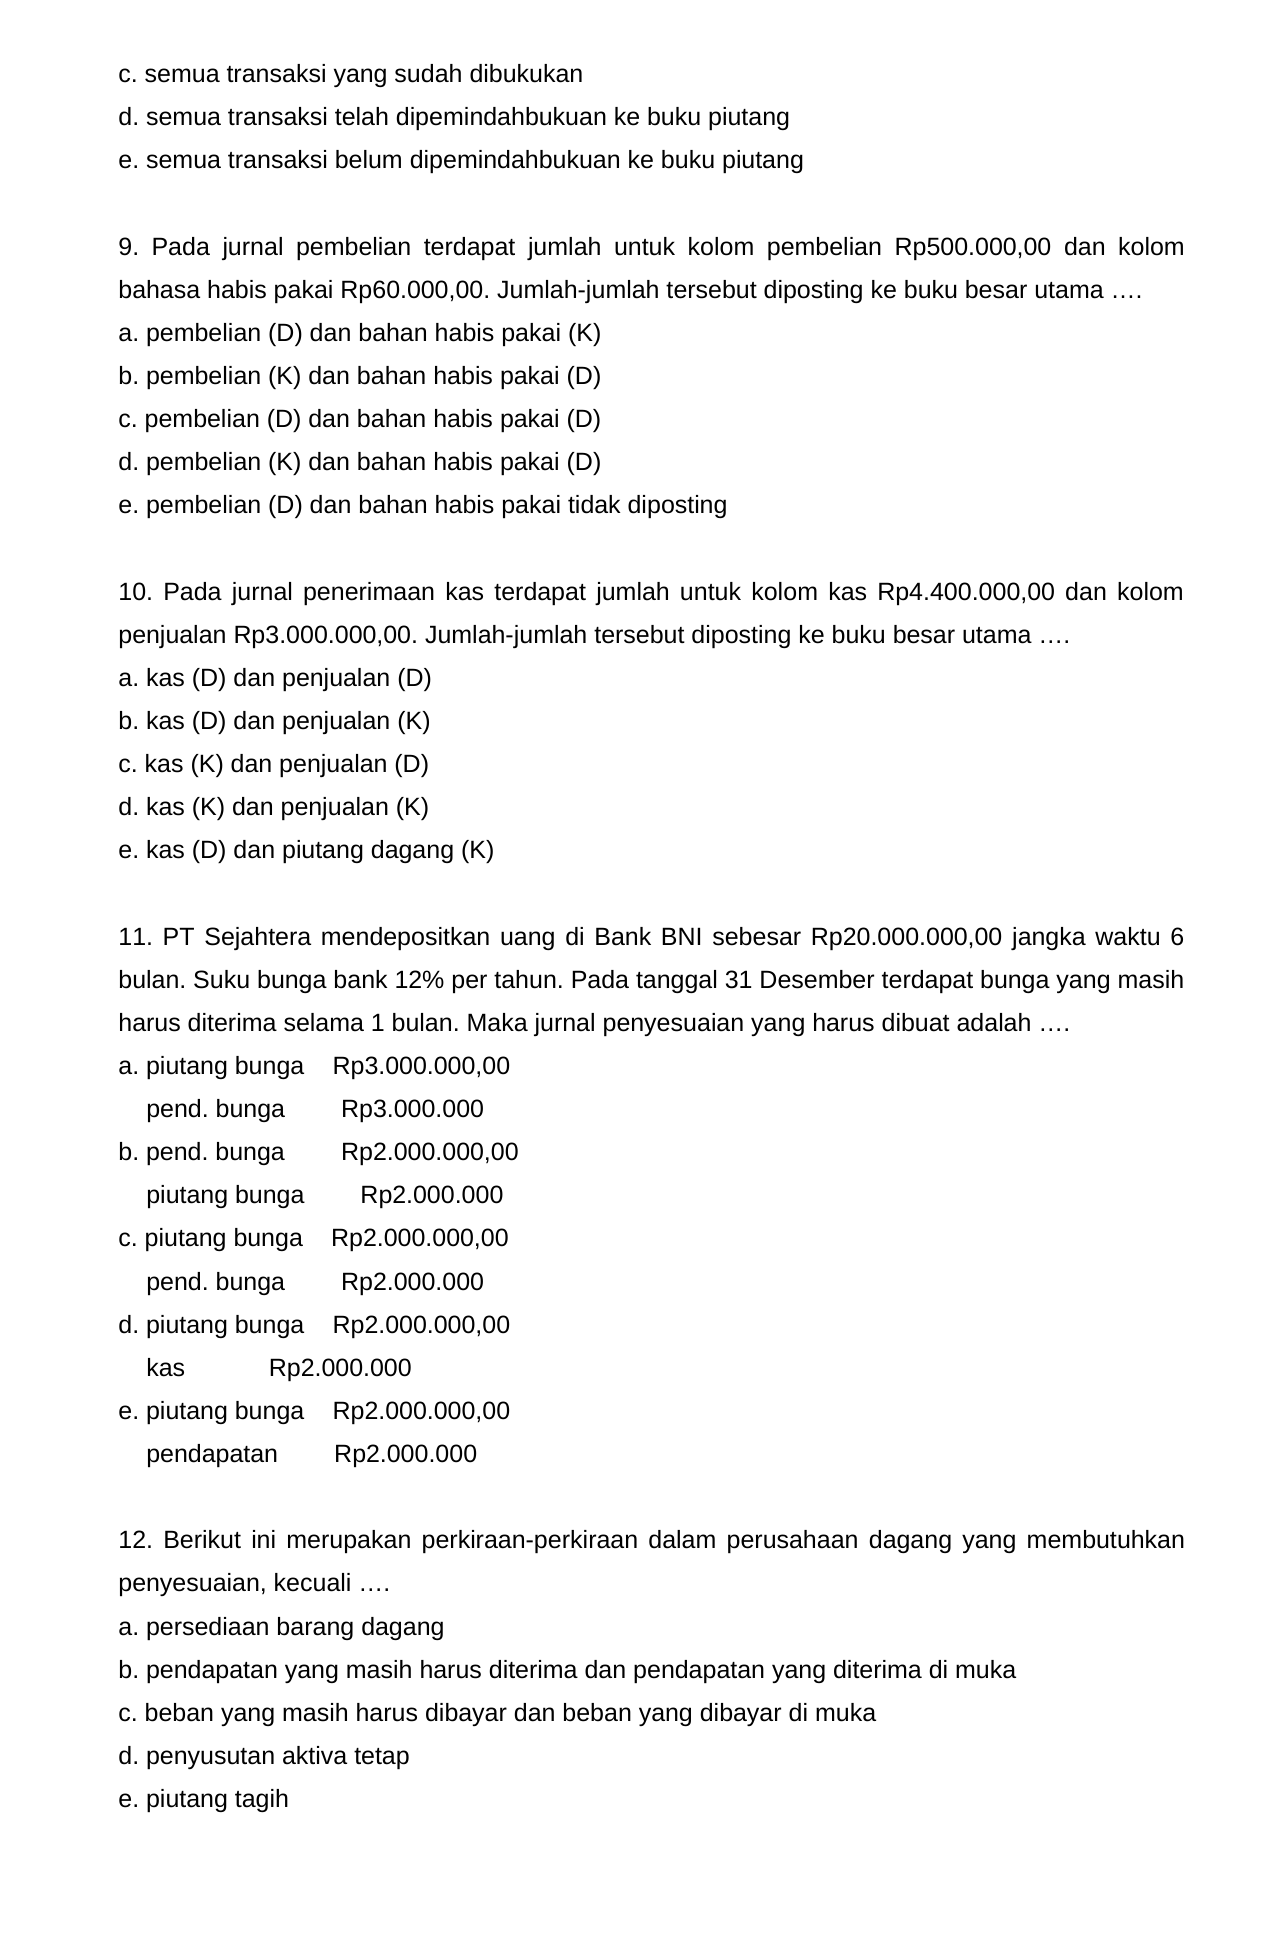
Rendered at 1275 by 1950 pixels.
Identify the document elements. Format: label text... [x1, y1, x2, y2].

text a. kas (D) dan penjualan (D) [118, 663, 1186, 692]
text e. kas (D) dan piutang dagang (K) [118, 835, 1186, 864]
text a. piutang bunga Rp3.000.000,00 [118, 1051, 1186, 1080]
text d. semua transaksi telah dipemindahbukuan ke buku piutang [118, 102, 1186, 131]
text pend. bunga Rp3.000.000 [118, 1094, 1186, 1123]
text b. pendapatan yang masih harus diterima dan pendapatan yang diterima di muka [118, 1655, 1186, 1683]
text kas Rp2.000.000 [118, 1353, 1186, 1382]
text d. piutang bunga Rp2.000.000,00 [118, 1310, 1186, 1338]
text a. persediaan barang dagang [118, 1612, 1186, 1640]
text 9. Pada jurnal pembelian terdapat jumlah untuk kolom pembelian Rp500.000,00 dan kolom bahasa habis pakai Rp60.000,00. Jumlah-jumlah tersebut diposting ke buku besar utama …. [118, 232, 1186, 303]
text e. semua transaksi belum dipemindahbukuan ke buku piutang [118, 145, 1186, 174]
text e. piutang tagih [118, 1784, 1186, 1813]
text a. pembelian (D) dan bahan habis pakai (K) [118, 318, 1186, 347]
text d. pembelian (K) dan bahan habis pakai (D) [118, 447, 1186, 476]
text 11. PT Sejahtera mendepositkan uang di Bank BNI sebesar Rp20.000.000,00 jangka waktu 6 bulan. Suku bunga bank 12% per tahun. Pada tanggal 31 Desember terdapat bunga yang masih harus diterima selama 1 bulan. Maka jurnal penyesuaian yang harus dibuat adalah …. [118, 922, 1186, 1037]
text d. penyusutan aktiva tetap [118, 1741, 1186, 1770]
text c. piutang bunga Rp2.000.000,00 [118, 1223, 1186, 1252]
text b. kas (D) dan penjualan (K) [118, 706, 1186, 735]
text c. semua transaksi yang sudah dibukukan [118, 59, 1186, 88]
text 10. Pada jurnal penerimaan kas terdapat jumlah untuk kolom kas Rp4.400.000,00 dan kolom penjualan Rp3.000.000,00. Jumlah-jumlah tersebut diposting ke buku besar utama …. [118, 577, 1186, 648]
text c. kas (K) dan penjualan (D) [118, 749, 1186, 778]
text pendapatan Rp2.000.000 [118, 1439, 1186, 1468]
text 12. Berikut ini merupakan perkiraan-perkiraan dalam perusahaan dagang yang membutuhkan penyesuaian, kecuali …. [118, 1525, 1186, 1597]
text c. pembelian (D) dan bahan habis pakai (D) [118, 404, 1186, 433]
text b. pend. bunga Rp2.000.000,00 [118, 1137, 1186, 1166]
text c. beban yang masih harus dibayar dan beban yang dibayar di muka [118, 1698, 1186, 1727]
text b. pembelian (K) dan bahan habis pakai (D) [118, 361, 1186, 390]
text d. kas (K) dan penjualan (K) [118, 792, 1186, 821]
text e. piutang bunga Rp2.000.000,00 [118, 1396, 1186, 1425]
text e. pembelian (D) dan bahan habis pakai tidak diposting [118, 490, 1186, 519]
text pend. bunga Rp2.000.000 [118, 1267, 1186, 1295]
text piutang bunga Rp2.000.000 [118, 1180, 1186, 1209]
